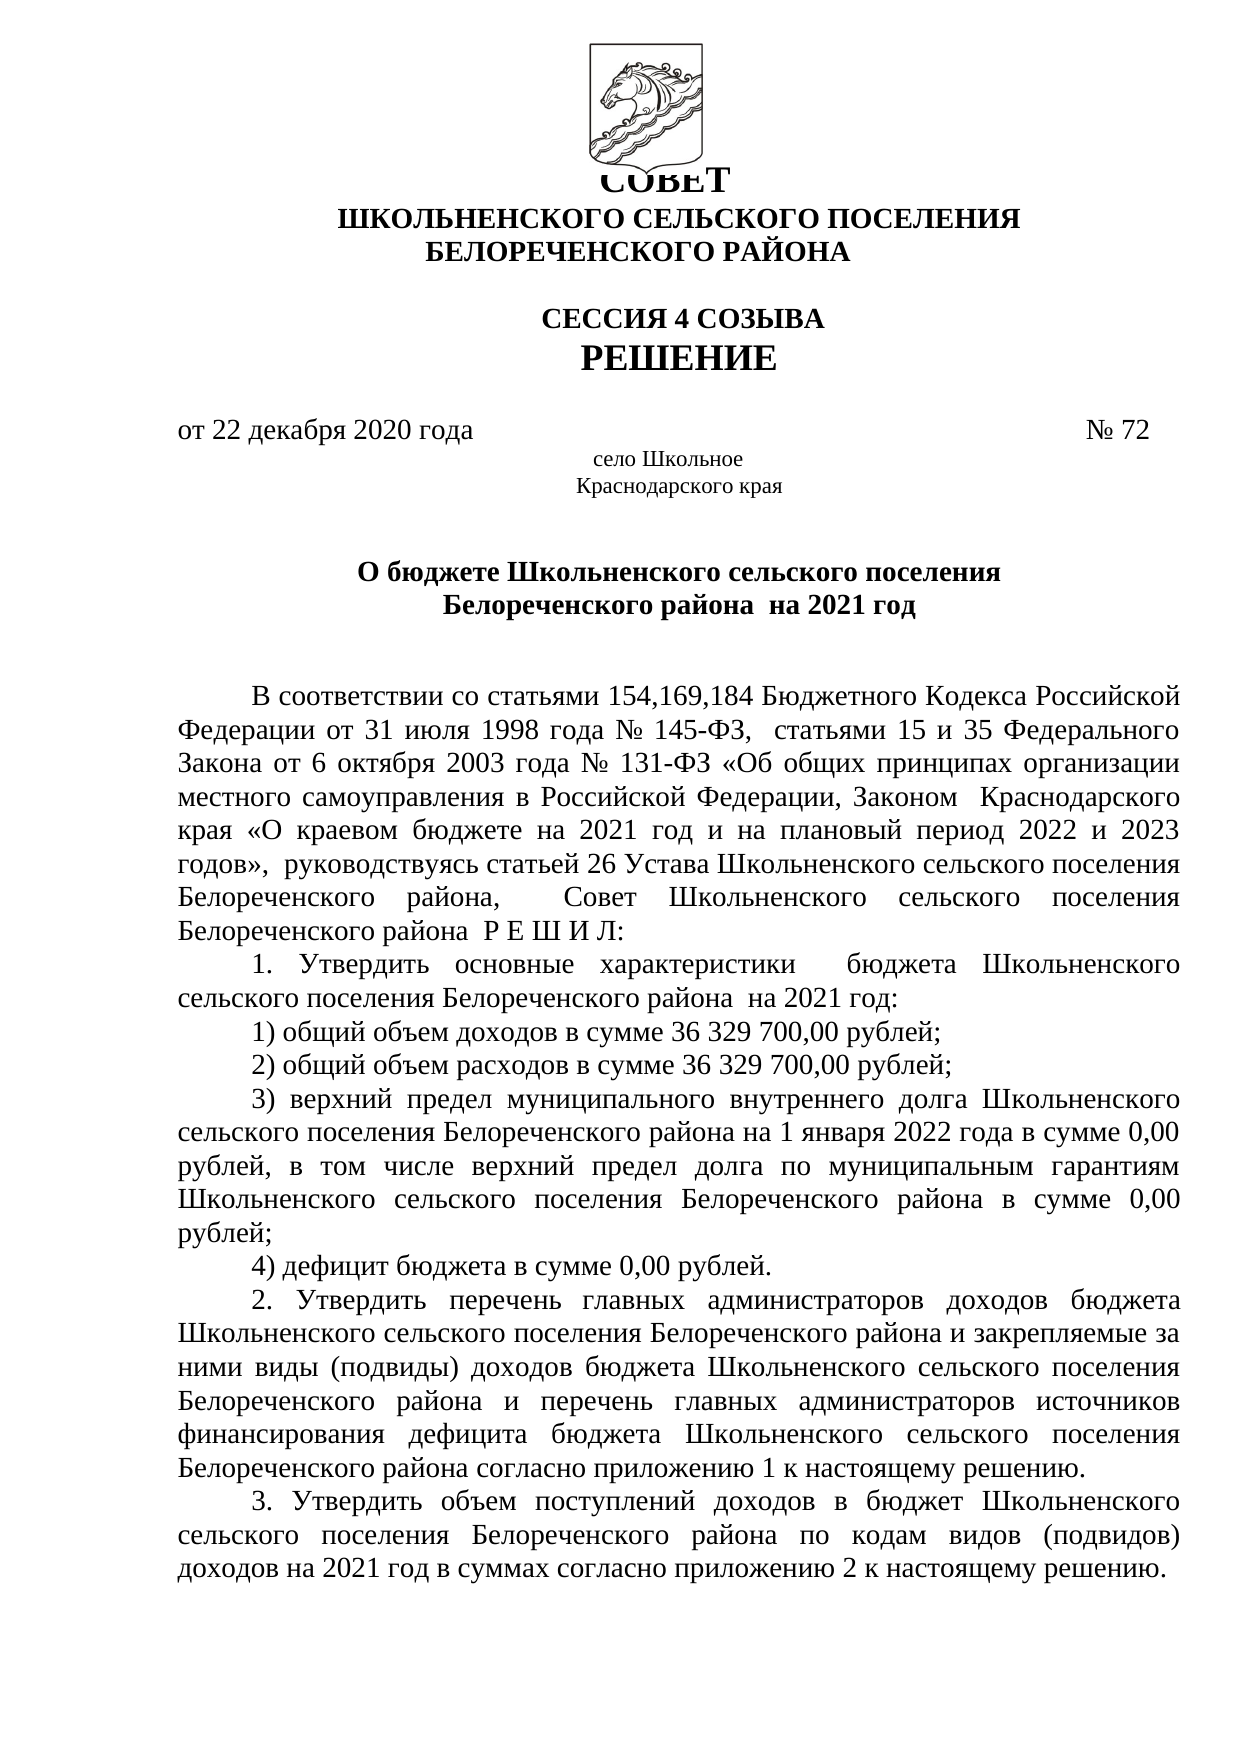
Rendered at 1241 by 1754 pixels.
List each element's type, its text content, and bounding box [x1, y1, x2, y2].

subtitle В соответствии со статьями 154,169,184 Бюджетного Кодекса Российской Федерации от 31 июля 1998 года № 145-ФЗ, статьями 15 и 35 Федерального Закона от 6 октября 2003 года № 131-ФЗ «Об общих принципах организации местного самоуправления в Российской Федерации, Законом Краснодарского края «О краевом бюджете на 2021 год и на плановый период 2022 и 2023 годов», руководствуясь статьей 26 Устава Школьненского сельского поселения Белореченского района, Совет Школьненского сельского поселения Белореченского района Р Е Ш И Л: [177, 678, 1181, 947]
text СЕССИЯ 4 СОЗЫВА [177, 302, 1181, 335]
subtitle Белореченского района на 2021 год [177, 587, 1181, 621]
text от 22 декабря 2020 года № 72 [177, 412, 1181, 445]
picture [589, 43, 703, 175]
text Краснодарского края [177, 472, 1181, 498]
text 2. Утвердить перечень главных администраторов доходов бюджета Школьненского сельского поселения Белореченского района и закрепляемые за ними виды (подвиды) доходов бюджета Школьненского сельского поселения Белореченского района и перечень главных администраторов источников финансирования дефицита бюджета Школьненского сельского поселения Белореченского района согласно приложению 1 к настоящему решению. [177, 1282, 1181, 1483]
text 1) общий объем доходов в сумме 36 329 700,00 рублей; [177, 1014, 1181, 1047]
text 1. Утвердить основные характеристики бюджета Школьненского сельского поселения Белореченского района на 2021 год: [177, 947, 1181, 1014]
text СОВЕТ [177, 158, 1181, 201]
text ШКОЛЬНЕНСКОГО СЕЛЬСКОГО ПОСЕЛЕНИЯ [177, 201, 1181, 234]
subtitle О бюджете Школьненского сельского поселения [177, 554, 1181, 587]
text 2) общий объем расходов в сумме 36 329 700,00 рублей; [177, 1047, 1181, 1081]
text 3) верхний предел муниципального внутреннего долга Школьненского сельского поселения Белореченского района на 1 января 2022 года в сумме 0,00 рублей, в том числе верхний предел долга по муниципальным гарантиям Школьненского сельского поселения Белореченского района в сумме 0,00 рублей; [177, 1081, 1181, 1248]
text село Школьное [177, 445, 1181, 472]
text 3. Утвердить объем поступлений доходов в бюджет Школьненского сельского поселения Белореченского района по кодам видов (подвидов) доходов на 2021 год в суммах согласно приложению 2 к настоящему решению. [177, 1483, 1181, 1584]
text 4) дефицит бюджета в сумме 0,00 рублей. [177, 1248, 1181, 1282]
text БЕЛОРЕЧЕНСКОГО РАЙОНА [177, 234, 1181, 268]
text РЕШЕНИЕ [177, 335, 1181, 378]
